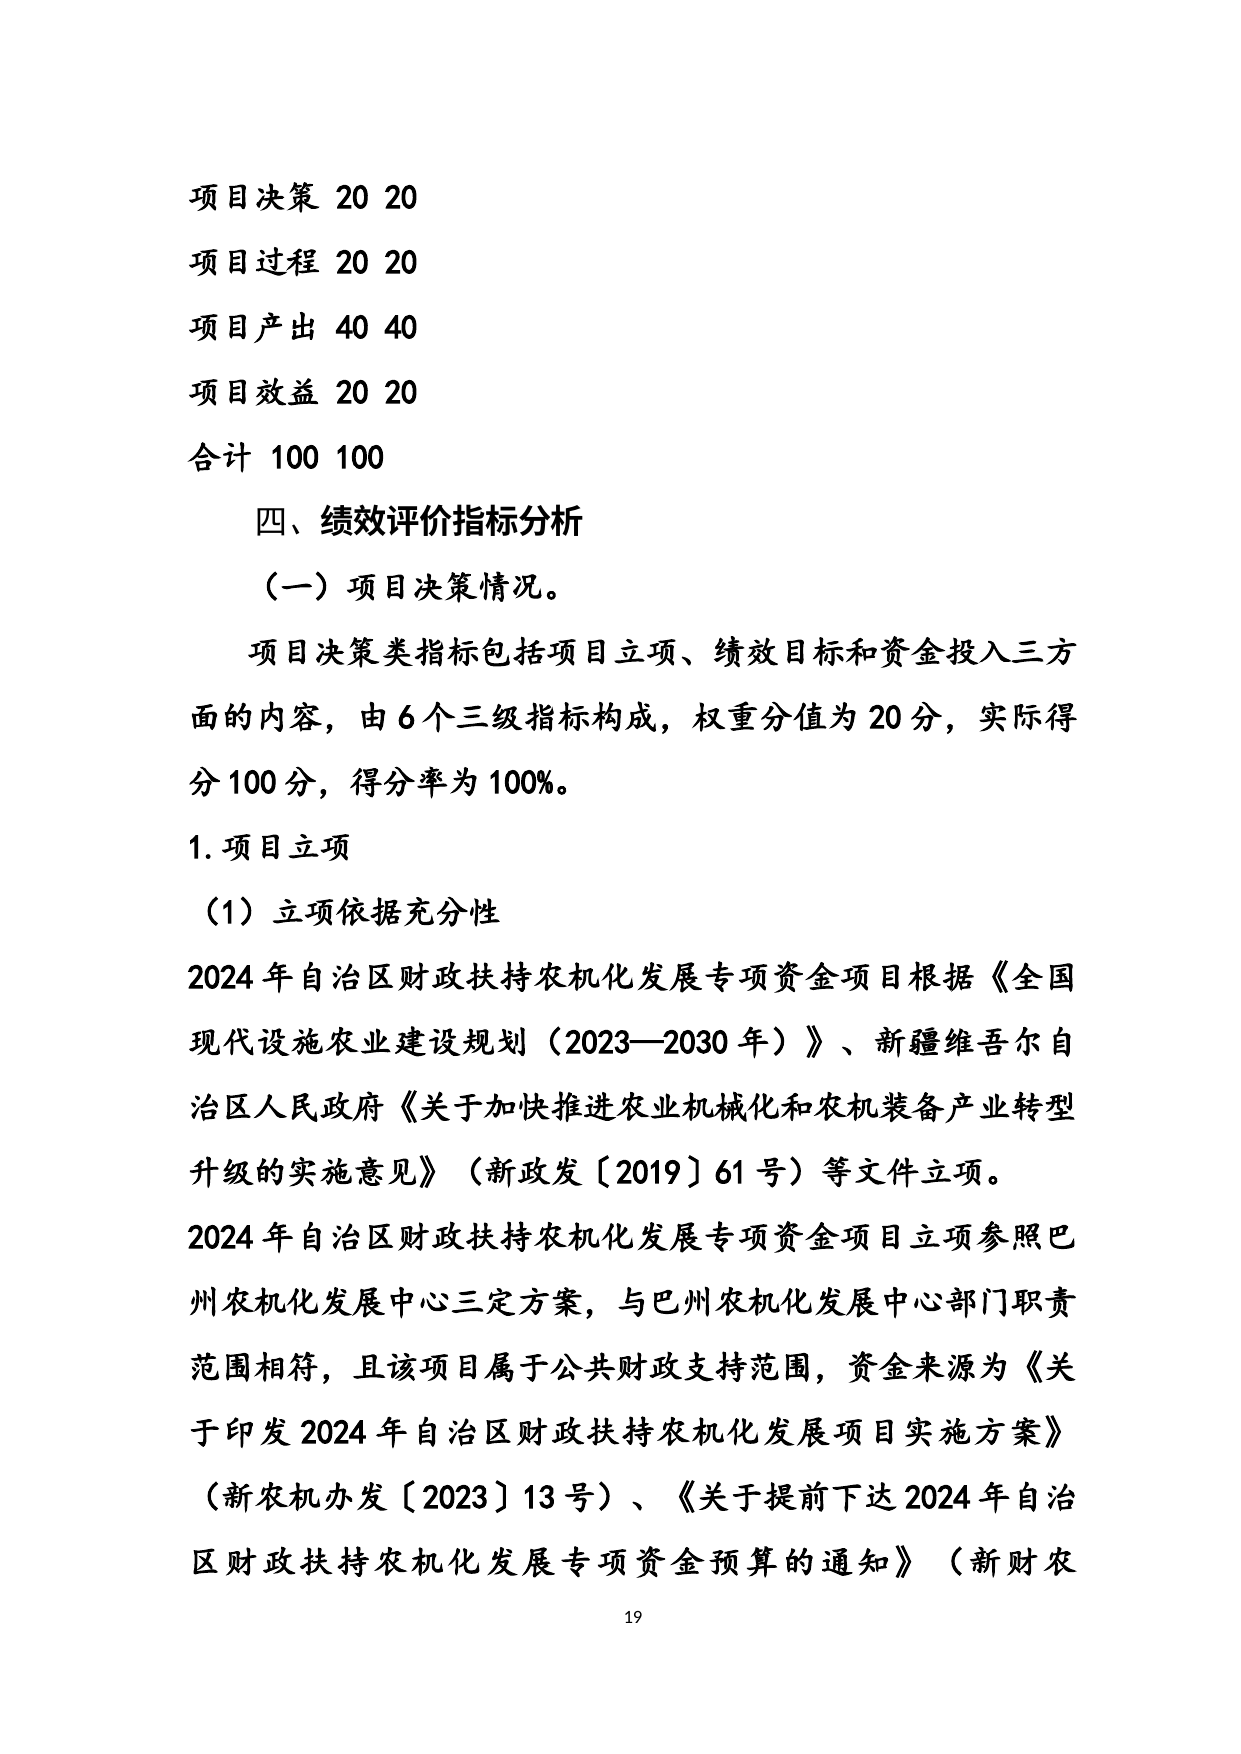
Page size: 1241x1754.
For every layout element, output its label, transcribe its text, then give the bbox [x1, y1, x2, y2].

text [187, 617, 1078, 1592]
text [187, 162, 1078, 487]
text 四、绩效评价指标分析 [187, 487, 1078, 552]
text （一）项目决策情况。 [187, 552, 1078, 617]
